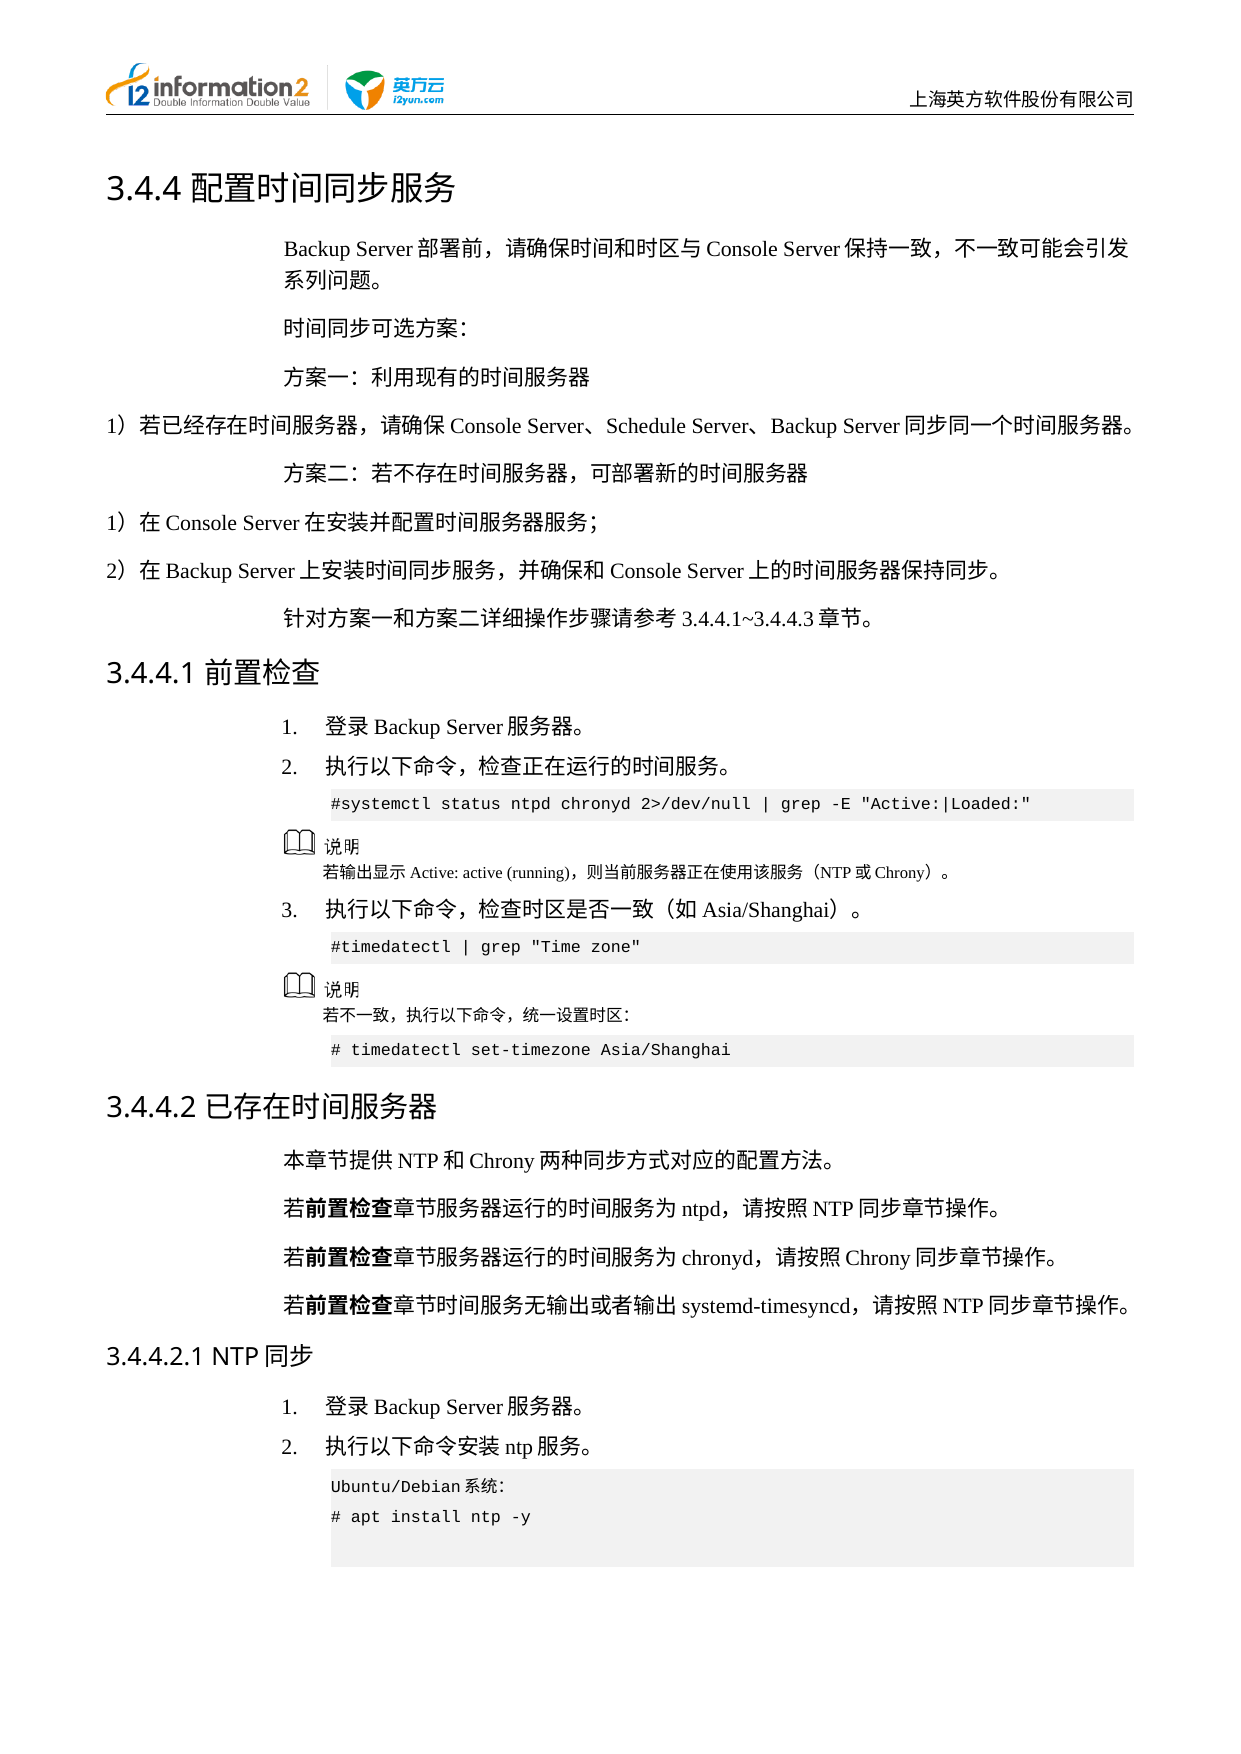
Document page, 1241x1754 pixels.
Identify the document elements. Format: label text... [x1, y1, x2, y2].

picture [105, 52, 444, 110]
text Ubuntu/Debian系统： [331, 1469, 1134, 1502]
picture [283, 972, 359, 998]
list 登录Backup Server服务器。 [281, 709, 1134, 740]
text 若前置检查章节服务器运行的时间服务为ntpd，请按照NTP同步章节操作。 [283, 1191, 1134, 1223]
picture [283, 829, 359, 855]
text #systemctl status ntpd chronyd 2>/dev/null | grep -E "Active:|Loaded:" [331, 789, 1134, 821]
text 时间同步可选方案： [283, 311, 1134, 343]
text 若输出显示 Active: active (running)，则当前服务器正在使用该服务（NTP或Chrony）。 [322, 859, 1134, 883]
text # apt install ntp -y [331, 1502, 1134, 1534]
text NTP同步 [106, 1336, 1134, 1372]
text 方案二：若不存在时间服务器，可部署新的时间服务器 [283, 456, 1134, 488]
text 配置时间同步服务 [106, 162, 1134, 210]
picture [432, 85, 444, 90]
text Backup Server部署前，请确保时间和时区与Console Server保持一致，不一致可能会引发系列问题。 [283, 231, 1134, 294]
text 若前置检查章节服务器运行的时间服务为chronyd，请按照Chrony同步章节操作。 [283, 1239, 1134, 1271]
list 登录Backup Server服务器。 [281, 1389, 1134, 1421]
list 在Backup Server上安装时间同步服务，并确保和Console Server上的时间服务器保持同步。 [106, 553, 1134, 584]
list 若已经存在时间服务器，请确保Console Server、Schedule Server、Backup Server同步同一个时间服务器。 [106, 408, 1134, 439]
text 针对方案一和方案二详细操作步骤请参考3.4.4.1~3.4.4.3章节。 [283, 601, 1134, 633]
text 本章节提供NTP和Chrony两种同步方式对应的配置方法。 [283, 1143, 1134, 1174]
text 方案一：利用现有的时间服务器 [283, 359, 1134, 391]
text 前置检查 [106, 649, 1134, 692]
text 若不一致，执行以下命令，统一设置时区： [322, 1002, 1134, 1026]
text # timedatectl set-timezone Asia/Shanghai [331, 1035, 1134, 1067]
list 执行以下命令，检查正在运行的时间服务。 [281, 749, 1134, 780]
text #timedatectl | grep "Time zone" [331, 932, 1134, 964]
text 若前置检查章节时间服务无输出或者输出systemd-timesyncd，请按照NTP同步章节操作。 [283, 1288, 1134, 1319]
list 执行以下命令，检查时区是否一致（如Asia/Shanghai）。 [281, 892, 1134, 923]
list 在Console Server在安装并配置时间服务器服务； [106, 504, 1134, 536]
list 执行以下命令安装ntp服务。 [281, 1429, 1134, 1461]
text 已存在时间服务器 [106, 1084, 1134, 1126]
